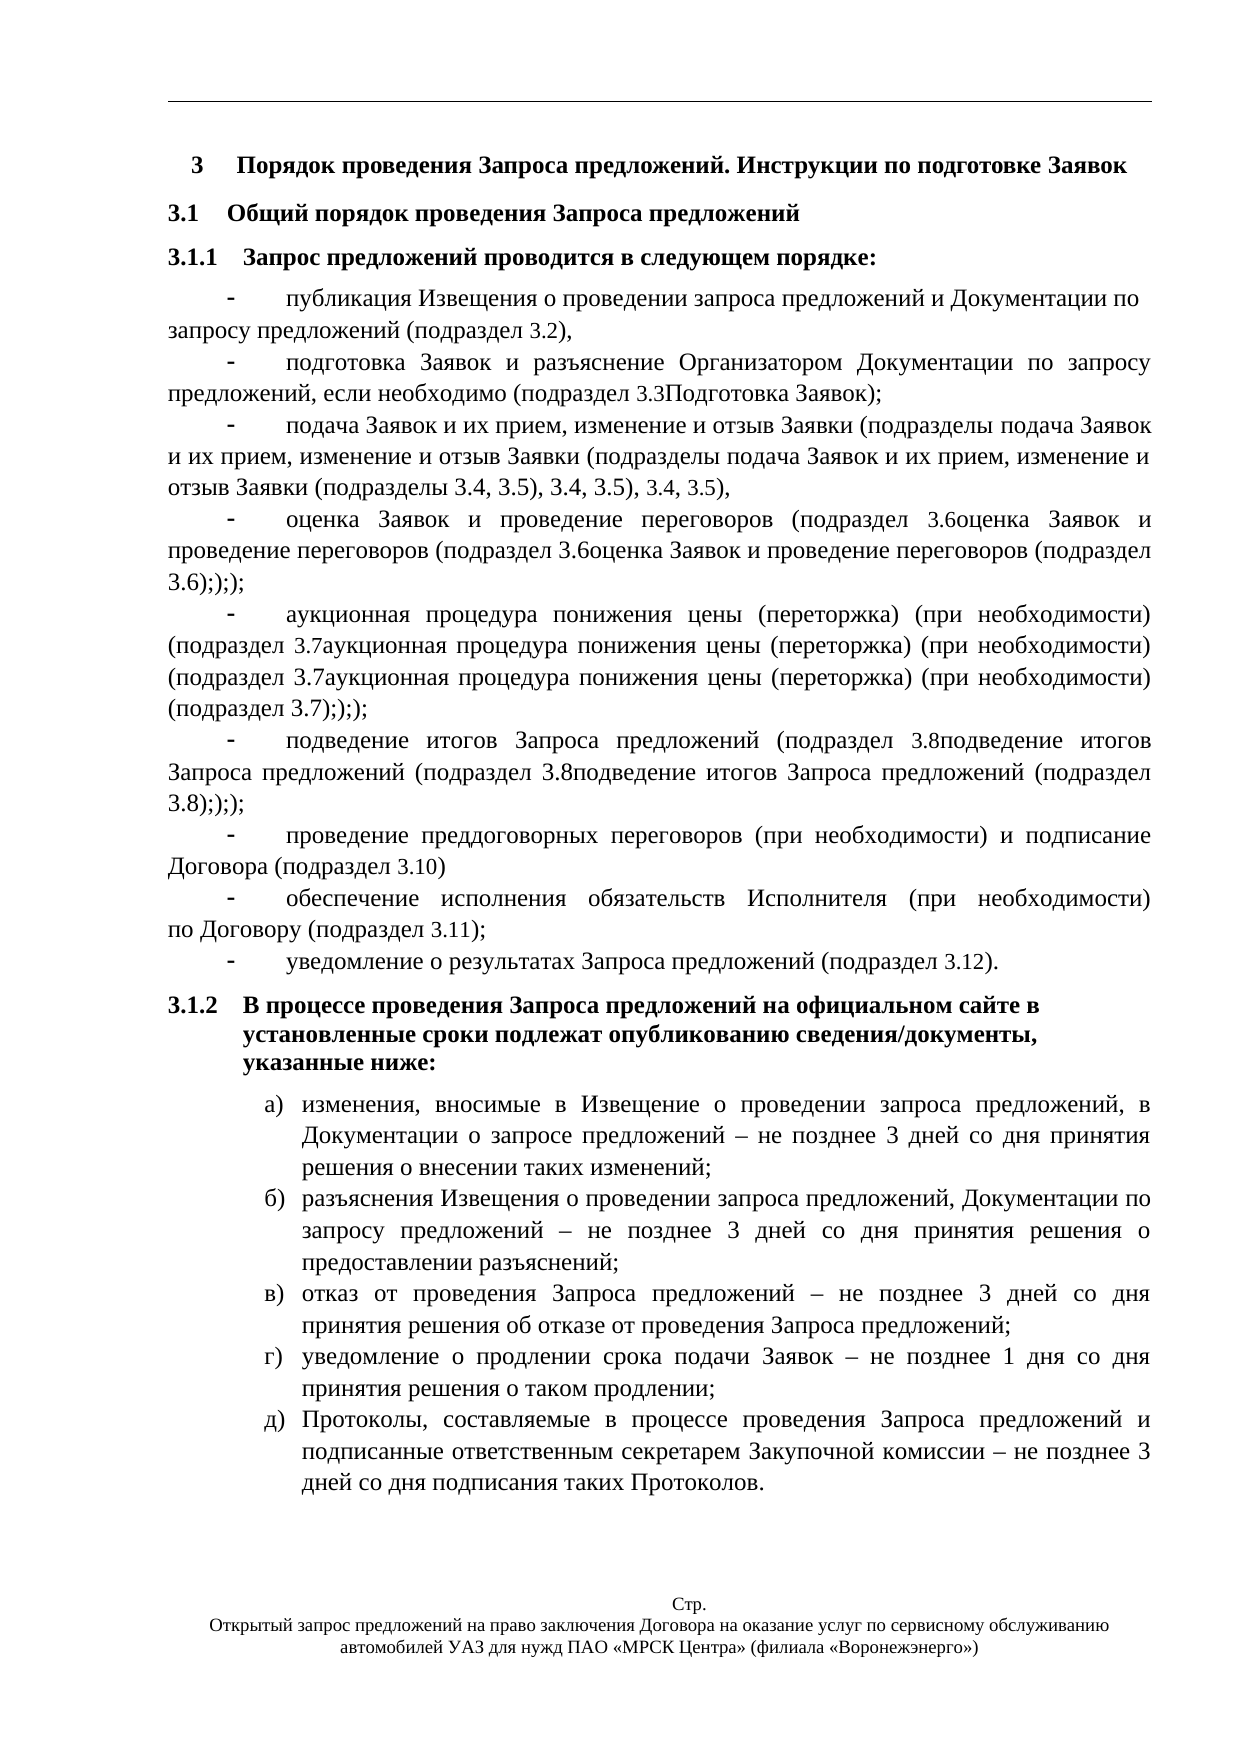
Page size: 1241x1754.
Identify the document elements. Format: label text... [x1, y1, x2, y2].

list проведение преддоговорных переговоров (при необходимости) и подписание Договора (подраздел 3.10) [168, 820, 1152, 880]
list изменения, вносимые в Извещение о проведении запроса предложений, в Документации о запросе предложений – не позднее 3 дней со дня принятия решения о внесении таких изменений; [264, 1089, 1152, 1181]
list публикация Извещения о проведении запроса предложений и Документации по запросу предложений (подраздел 3.2), [168, 283, 1152, 344]
subtitle Общий порядок проведения Запроса предложений [168, 198, 1152, 227]
list подготовка Заявок и разъяснение Организатором Документации по запросу предложений, если необходимо (подраздел 3.3); [168, 347, 1152, 407]
list разъяснения Извещения о проведении запроса предложений, Документации по запросу предложений – не позднее 3 дней со дня принятия решения о предоставлении разъяснений; [264, 1183, 1152, 1275]
list уведомление о результатах Запроса предложений (подраздел 3.12). [168, 946, 1152, 975]
list оценка Заявок и проведение переговоров (подраздел 3.6); [168, 504, 1152, 596]
list Протоколы, составляемые в процессе проведения Запроса предложений и подписанные ответственным секретарем Закупочной комиссии – не позднее 3 дней со дня подписания таких Протоколов. [264, 1404, 1152, 1496]
list подведение итогов Запроса предложений (подраздел 3.8); [168, 725, 1152, 817]
list аукционная процедура понижения цены (переторжка) (при необходимости) (подраздел 3.7); [168, 599, 1152, 722]
list обеспечение исполнения обязательств Исполнителя (при необходимости) по Договору (подраздел 3.11); [168, 883, 1152, 943]
list подача Заявок и их прием, изменение и отзыв Заявки (подразделы 3.4, 3.5), [168, 410, 1152, 501]
subtitle Запрос предложений проводится в следующем порядке: [168, 242, 1152, 271]
subtitle В процессе проведения Запроса предложений на официальном сайте в установленные сроки подлежат опубликованию сведения/документы, указанные ниже: [168, 990, 1152, 1076]
list отказ от проведения Запроса предложений – не позднее 3 дней со дня принятия решения об отказе от проведения Запроса предложений; [264, 1278, 1152, 1338]
list уведомление о продлении срока подачи Заявок – не позднее 1 дня со дня принятия решения о таком продлении; [264, 1341, 1152, 1402]
subtitle Порядок проведения Запроса предложений. Инструкции по подготовке Заявок [166, 150, 1152, 179]
